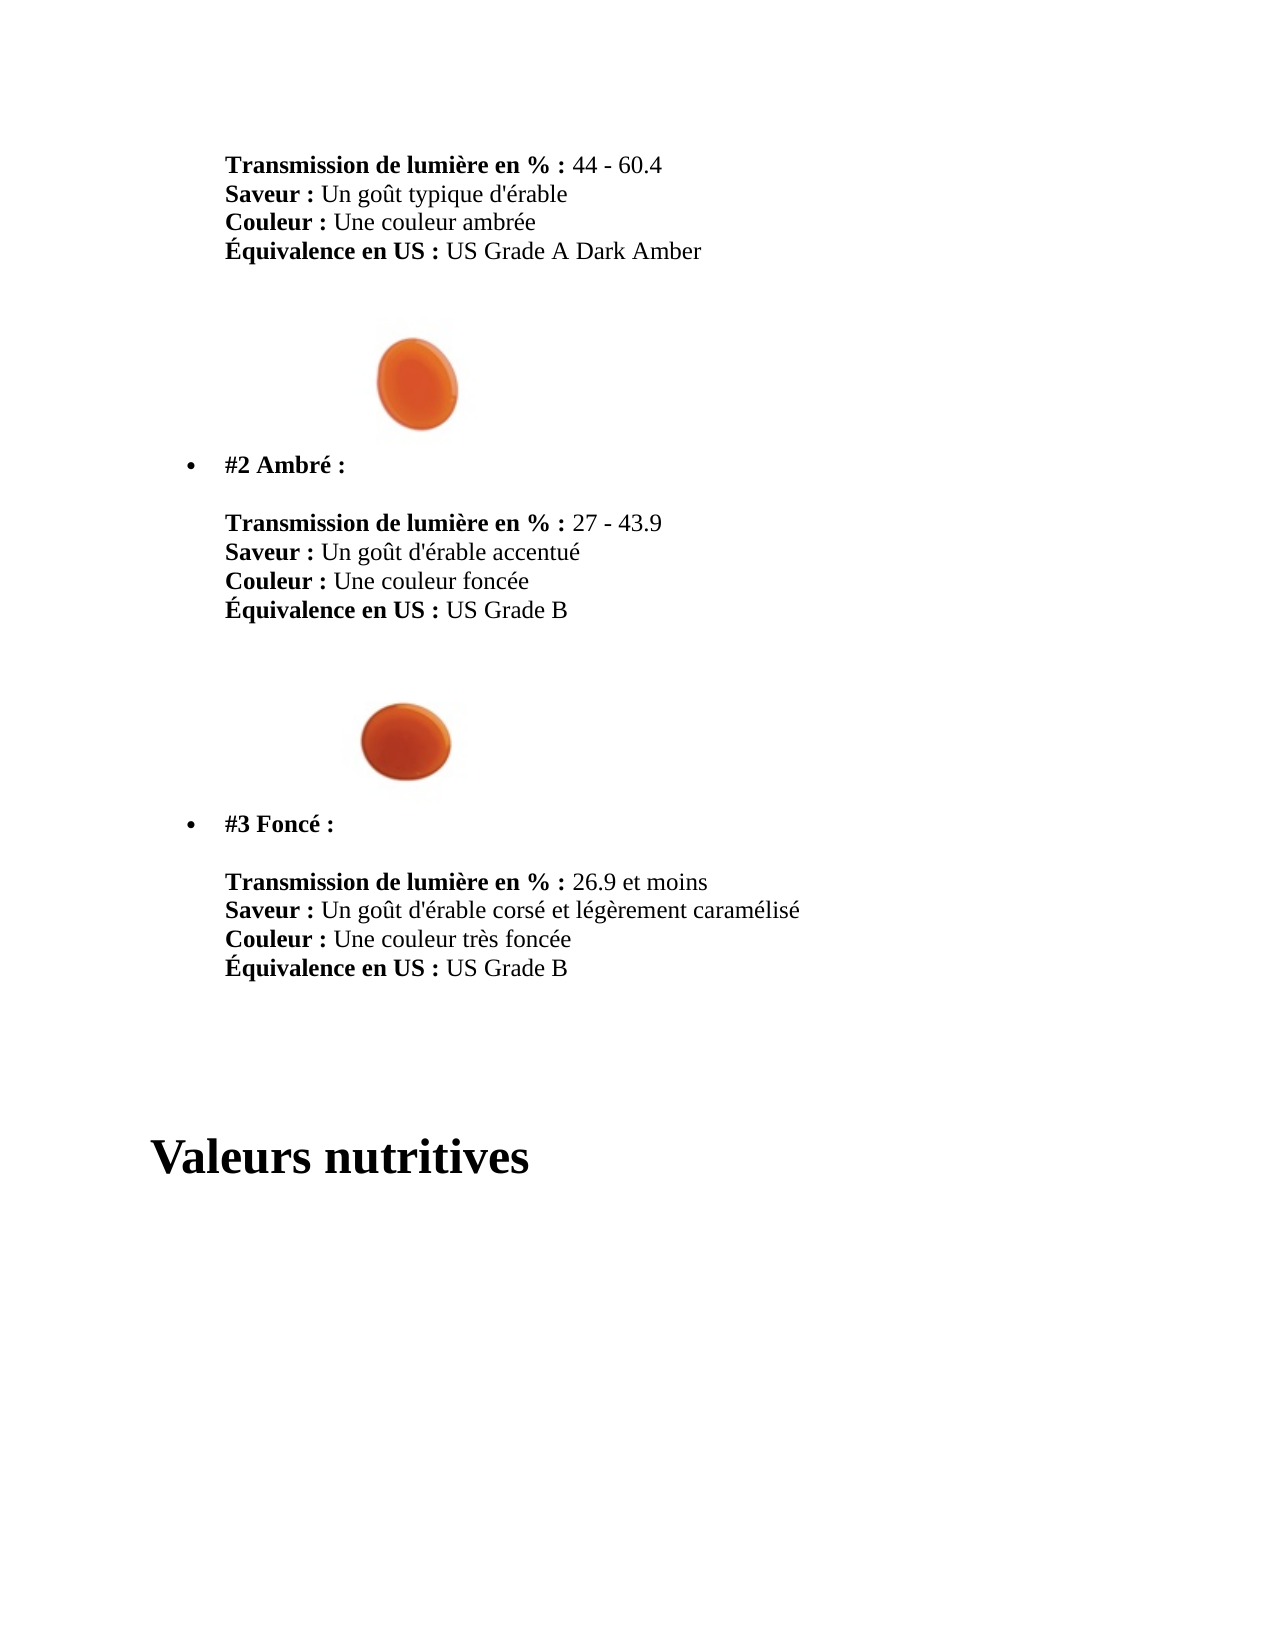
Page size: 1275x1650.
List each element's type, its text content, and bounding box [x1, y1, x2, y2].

text Transmission de lumière en % : 44 - 60.4 Saveur : Un goût typique d'érable Couleur : Une couleur ambrée Équivalence en US : US Grade A Dark Amber [225, 150, 1125, 265]
picture [352, 294, 485, 474]
list #3 Foncé : [187, 653, 1125, 838]
text Transmission de lumière en % : 26.9 et moins Saveur : Un goût d'érable corsé et légèrement caramélisé Couleur : Une couleur très foncée Équivalence en US : US Grade B [225, 867, 1125, 982]
picture [341, 652, 474, 833]
list #2 Ambré : [187, 294, 1125, 479]
text Valeurs nutritives [150, 1127, 1125, 1184]
text Transmission de lumière en % : 27 - 43.9 Saveur : Un goût d'érable accentué Couleur : Une couleur foncée Équivalence en US : US Grade B [225, 508, 1125, 623]
